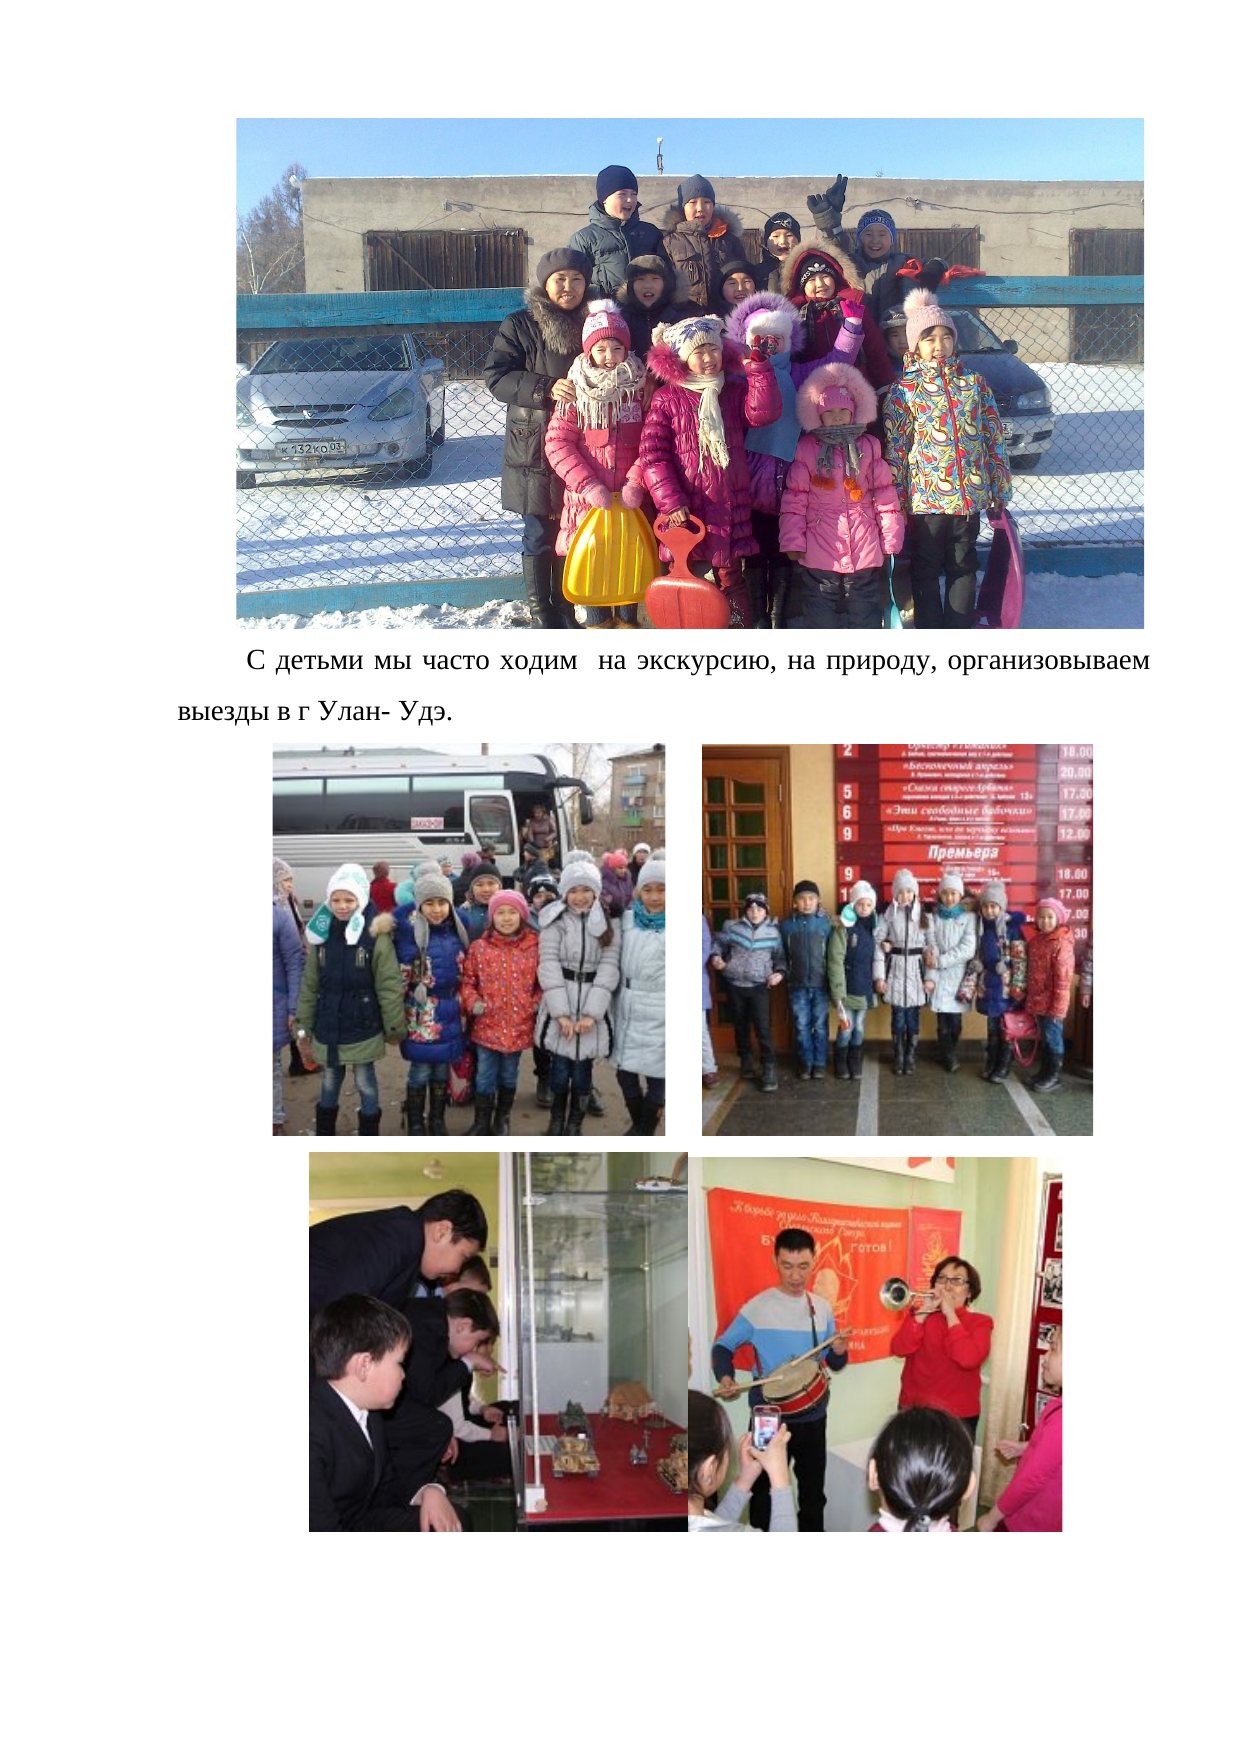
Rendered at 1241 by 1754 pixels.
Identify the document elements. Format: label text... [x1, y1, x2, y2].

picture [309, 1152, 1063, 1532]
picture [272, 743, 666, 1136]
text С детьми мы часто ходим на экскурсию, на природу, организовываем выезды в г Улан- Удэ. [177, 642, 1152, 726]
picture [236, 118, 1145, 629]
picture [702, 744, 1094, 1136]
